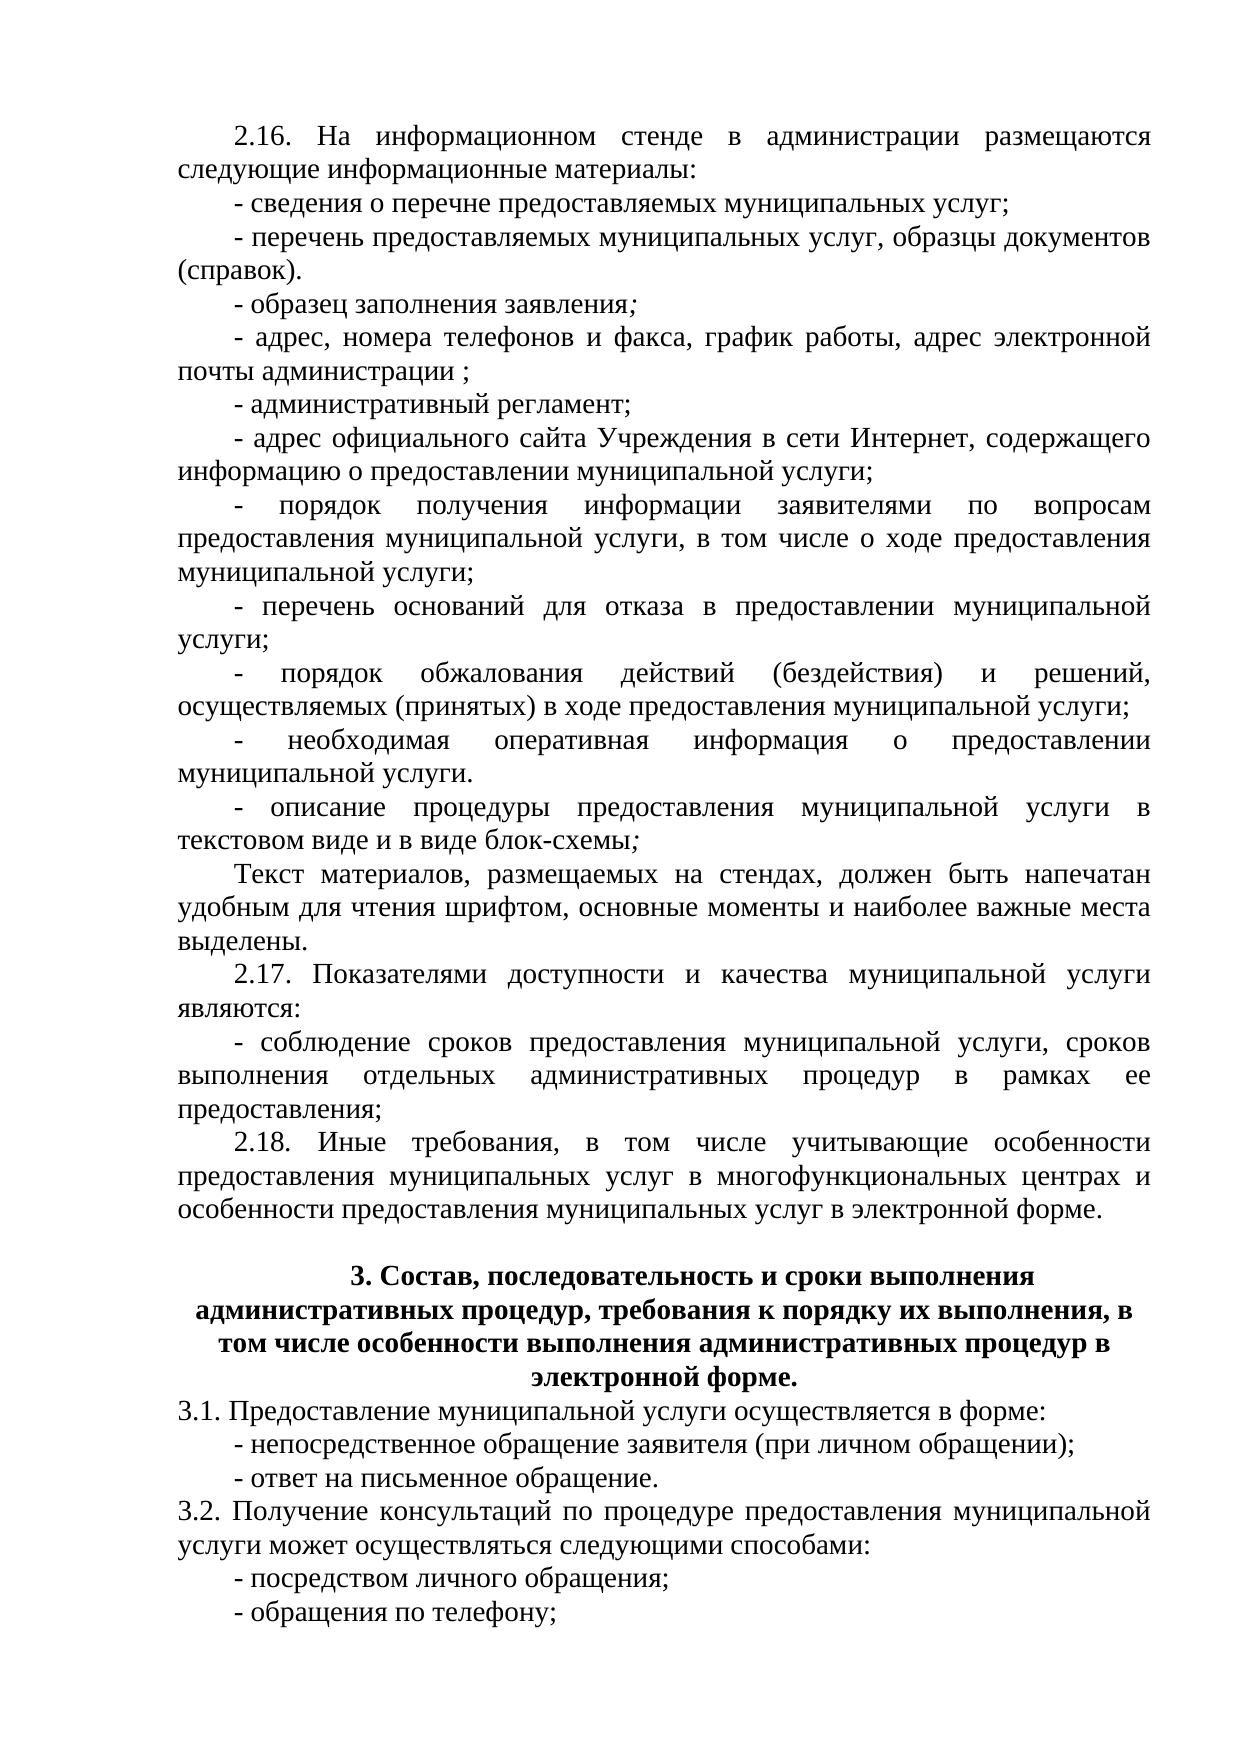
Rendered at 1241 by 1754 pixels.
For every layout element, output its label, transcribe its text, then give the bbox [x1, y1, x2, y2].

text 2.17. Показателями доступности и качества муниципальной услуги являются: [177, 957, 1152, 1024]
text - обращения по телефону; [177, 1594, 1152, 1627]
text 3. Состав, последовательность и сроки выполнения административных процедур, требования к порядку их выполнения, в том числе особенности выполнения административных процедур в электронной форме. [177, 1258, 1152, 1393]
text 2.16. На информационном стенде в администрации размещаются следующие информационные материалы: [177, 118, 1152, 185]
text - непосредственное обращение заявителя (при личном обращении); [177, 1426, 1152, 1460]
text - ответ на письменное обращение. [177, 1460, 1152, 1493]
text - адрес официального сайта Учреждения в сети Интернет, содержащего информацию о предоставлении муниципальной услуги; [177, 420, 1152, 487]
text 2.18. Иные требования, в том числе учитывающие особенности предоставления муниципальных услуг в многофункциональных центрах и особенности предоставления муниципальных услуг в электронной форме. [177, 1124, 1152, 1225]
text - порядок получения информации заявителями по вопросам предоставления муниципальной услуги, в том числе о ходе предоставления муниципальной услуги; [177, 487, 1152, 588]
text 3.2. Получение консультаций по процедуре предоставления муниципальной услуги может осуществляться следующими способами: [177, 1493, 1152, 1560]
text - перечень оснований для отказа в предоставлении муниципальной услуги; [177, 588, 1152, 655]
text - необходимая оперативная информация о предоставлении муниципальной услуги. [177, 722, 1152, 789]
text Текст материалов, размещаемых на стендах, должен быть напечатан удобным для чтения шрифтом, основные моменты и наиболее важные места выделены. [177, 856, 1152, 957]
text - перечень предоставляемых муниципальных услуг, образцы документов (справок). [177, 219, 1152, 286]
text - административный регламент; [177, 386, 1152, 420]
text - описание процедуры предоставления муниципальной услуги в текстовом виде и в виде блок-схемы; [177, 789, 1152, 856]
text - адрес, номера телефонов и факса, график работы, адрес электронной почты администрации ; [177, 319, 1152, 386]
text - образец заполнения заявления; [177, 286, 1152, 319]
text - посредством личного обращения; [177, 1560, 1152, 1594]
text - порядок обжалования действий (бездействия) и решений, осуществляемых (принятых) в ходе предоставления муниципальной услуги; [177, 655, 1152, 722]
text - соблюдение сроков предоставления муниципальной услуги, сроков выполнения отдельных административных процедур в рамках ее предоставления; [177, 1024, 1152, 1124]
text - сведения о перечне предоставляемых муниципальных услуг; [177, 185, 1152, 219]
text 3.1. Предоставление муниципальной услуги осуществляется в форме: [177, 1393, 1152, 1426]
